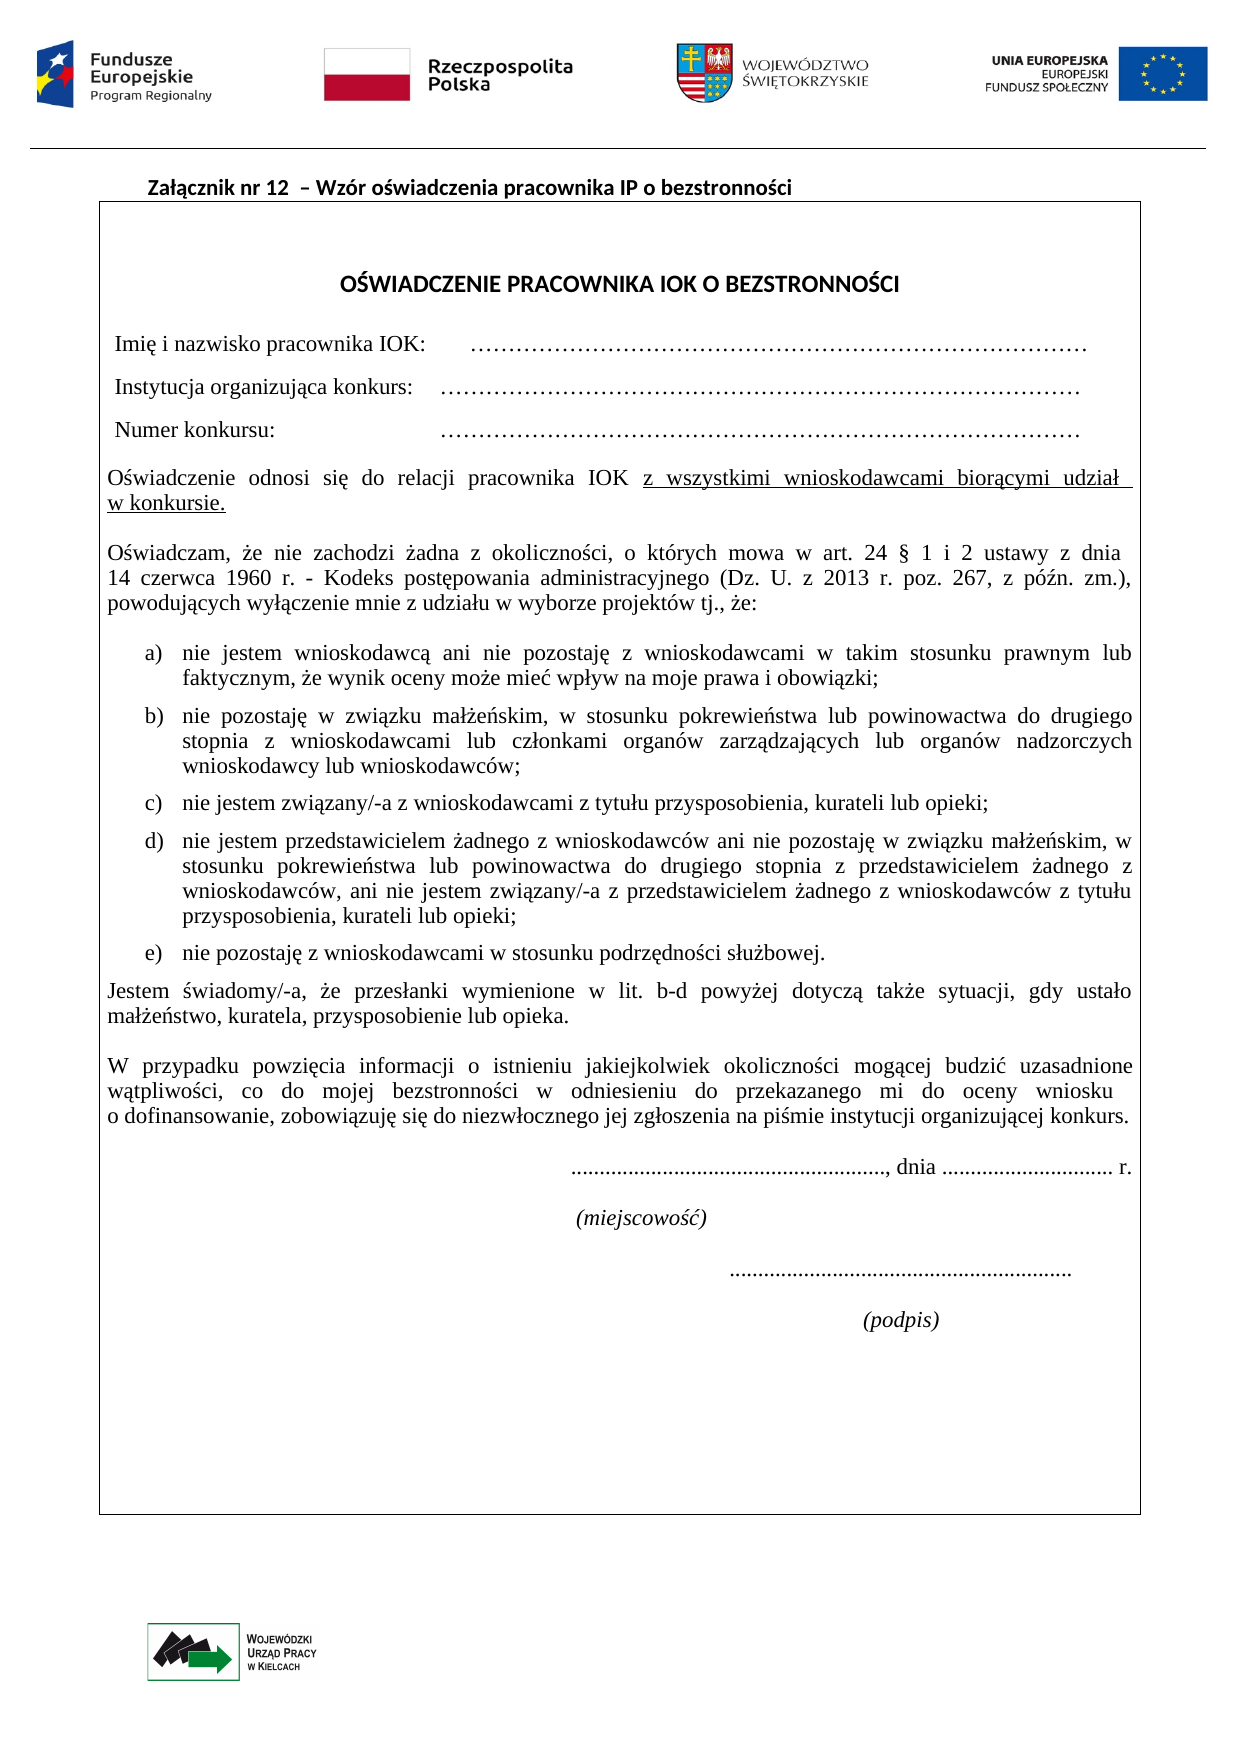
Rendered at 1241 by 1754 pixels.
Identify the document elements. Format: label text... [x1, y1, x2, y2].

table_header OŚWIADCZENIE PRACOWNIKA IOK O BEZSTRONNOŚCI Oświadczenie odnosi się do relacji pracownika IOK z wszystkimi wnioskodawcami biorącymi udział w konkursie. Oświadczam, że nie zachodzi żadna z okoliczności, o których mowa w art. 24 § 1 i 2 ustawy z dnia 14 czerwca 1960 r. - Kodeks postępowania administracyjnego (Dz. U. z 2013 r. poz. 267, z późn. zm.), powodujących wyłączenie mnie z udziału w wyborze projektów tj., że: nie jestem wnioskodawcą ani nie pozostaję z wnioskodawcami w takim stosunku prawnym lub faktycznym, że wynik oceny może mieć wpływ na moje prawa i obowiązki; nie pozostaję w związku małżeńskim, w stosunku pokrewieństwa lub powinowactwa do drugiego stopnia z wnioskodawcami lub członkami organów zarządzających lub organów nadzorczych wnioskodawcy lub wnioskodawców; nie jestem związany/-a z wnioskodawcami z tytułu przysposobienia, kurateli lub opieki; nie jestem przedstawicielem żadnego z wnioskodawców ani nie pozostaję w związku małżeńskim, w stosunku pokrewieństwa lub powinowactwa do drugiego stopnia z przedstawicielem żadnego z wnioskodawców, ani nie jestem związany/-a z przedstawicielem żadnego z wnioskodawców z tytułu przysposobienia, kurateli lub opieki; nie pozostaję z wnioskodawcami w stosunku podrzędności służbowej. Jestem świadomy/-a, że przesłanki wymienione w lit. b-d powyżej dotyczą także sytuacji, gdy ustało małżeństwo, kuratela, przysposobienie lub opieka. W przypadku powzięcia informacji o istnieniu jakiejkolwiek okoliczności mogącej budzić uzasadnione wątpliwości, co do mojej bezstronności w odniesieniu do przekazanego mi do oceny wniosku o dofinansowanie, zobowiązuję się do niezwłocznego jej zgłoszenia na piśmie instytucji organizującej konkurs. ......................................................., dnia .............................. r. (miejscowość) ............................................................ (podpis) [100, 202, 1140, 1514]
picture [147, 1623, 320, 1681]
text Załącznik nr 12 – Wzór oświadczenia pracownika IP o bezstronności [148, 176, 1093, 201]
picture [2, 0, 1241, 147]
